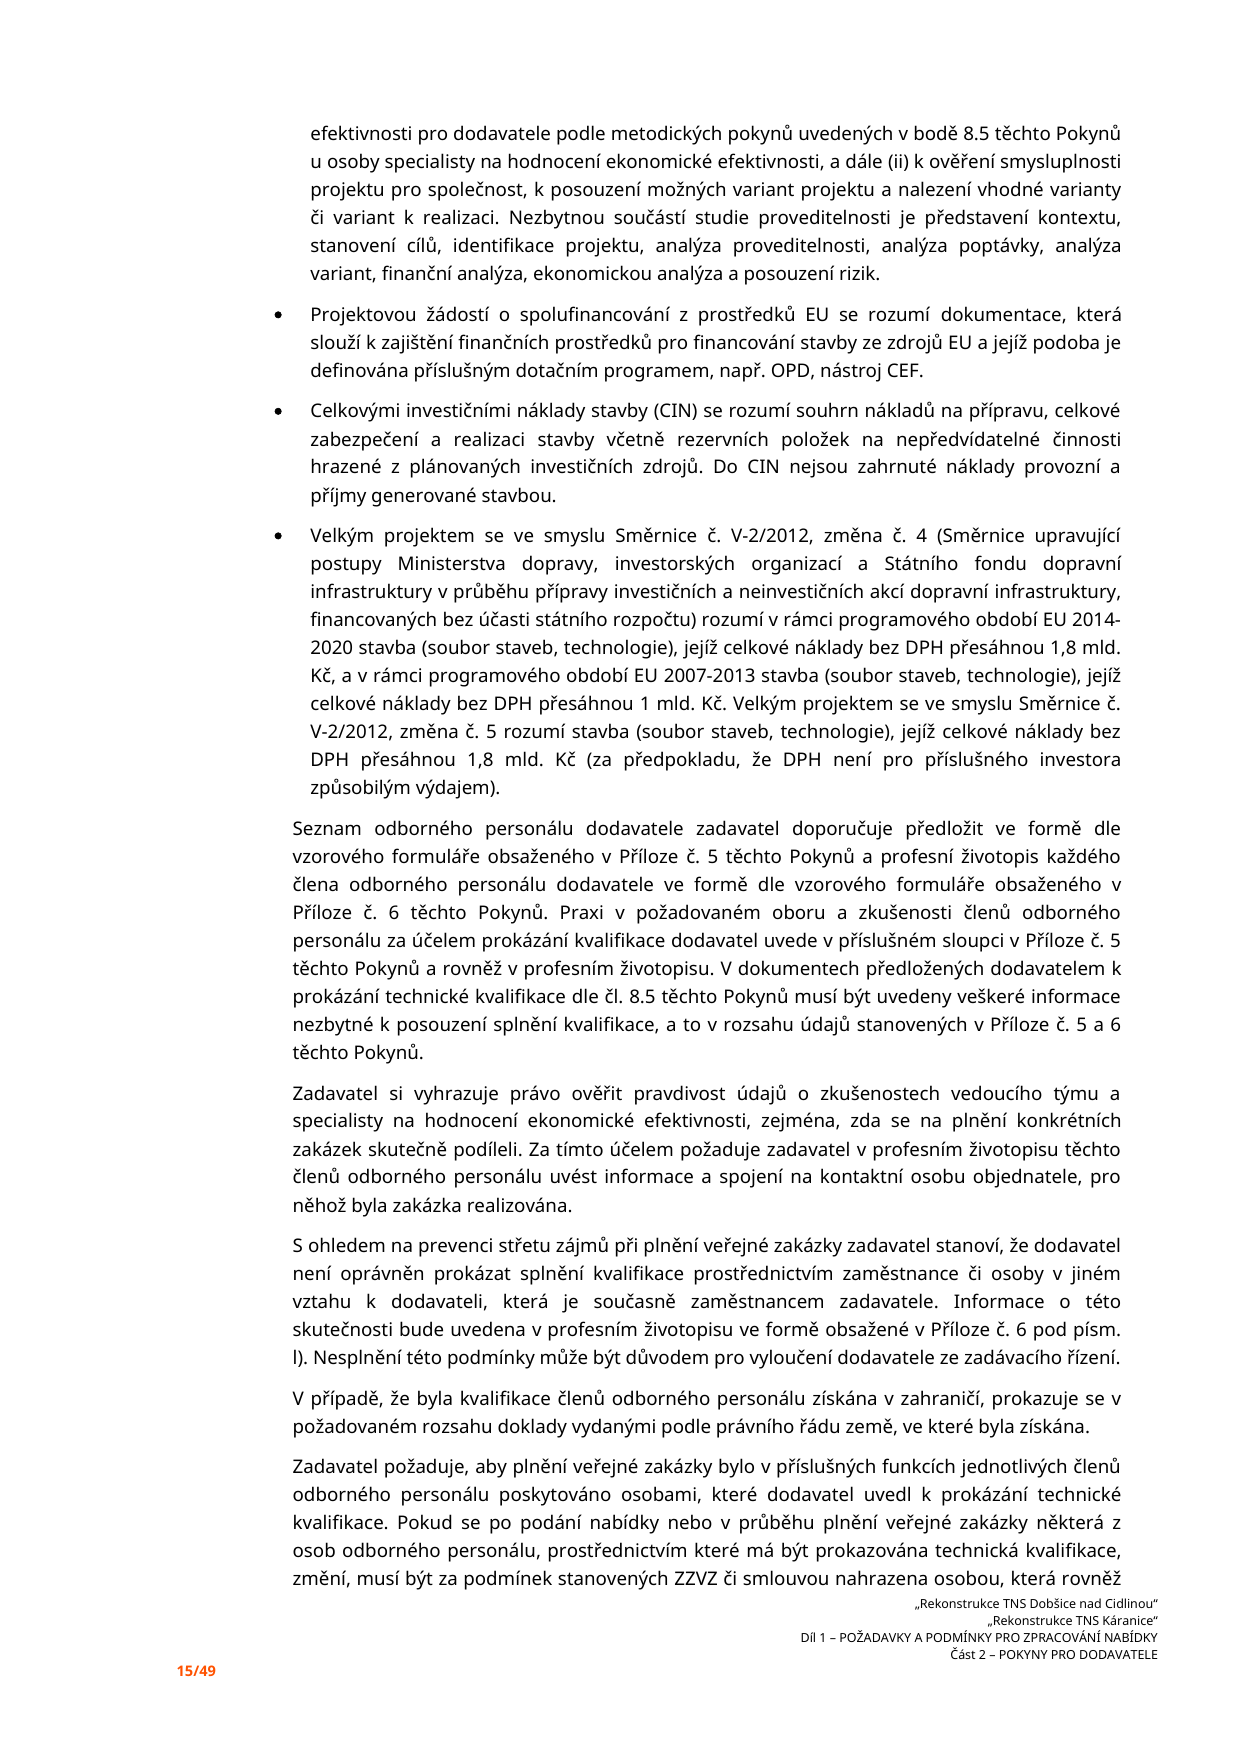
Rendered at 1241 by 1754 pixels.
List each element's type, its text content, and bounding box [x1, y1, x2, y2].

text Velkým projektem se ve smyslu Směrnice č. V-2/2012, změna č. 4 (Směrnice upravující postupy Ministerstva dopravy, investorských organizací a Státního fondu dopravní infrastruktury v průběhu přípravy investičních a neinvestičních akcí dopravní infrastruktury, financovaných bez účasti státního rozpočtu) rozumí v rámci programového období EU 2014-2020 stavba (soubor staveb, technologie), jejíž celkové náklady bez DPH přesáhnou 1,8 mld. Kč, a v rámci programového období EU 2007-2013 stavba (soubor staveb, technologie), jejíž celkové náklady bez DPH přesáhnou 1 mld. Kč. Velkým projektem se ve smyslu Směrnice č. V-2/2012, změna č. 5 rozumí stavba (soubor staveb, technologie), jejíž celkové náklady bez DPH přesáhnou 1,8 mld. Kč (za předpokladu, že DPH není pro příslušného investora způsobilým výdajem). [275, 522, 1122, 800]
text V případě, že byla kvalifikace členů odborného personálu získána v zahraničí, prokazuje se v požadovaném rozsahu doklady vydanými podle právního řádu země, ve které byla získána. [292, 1385, 1122, 1438]
text Projektovou žádostí o spolufinancování z prostředků EU se rozumí dokumentace, která slouží k zajištění finančních prostředků pro financování stavby ze zdrojů EU a jejíž podoba je definována příslušným dotačním programem, např. OPD, nástroj CEF. [275, 301, 1122, 383]
text Zadavatel si vyhrazuje právo ověřit pravdivost údajů o zkušenostech vedoucího týmu a specialisty na hodnocení ekonomické efektivnosti, zejména, zda se na plnění konkrétních zakázek skutečně podíleli. Za tímto účelem požaduje zadavatel v profesním životopisu těchto členů odborného personálu uvést informace a spojení na kontaktní osobu objednatele, pro něhož byla zakázka realizována. [292, 1080, 1122, 1217]
text Celkovými investičními náklady stavby (CIN) se rozumí souhrn nákladů na přípravu, celkové zabezpečení a realizaci stavby včetně rezervních položek na nepředvídatelné činnosti hrazené z plánovaných investičních zdrojů. Do CIN nejsou zahrnuté náklady provozní a příjmy generované stavbou. [275, 398, 1122, 507]
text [275, 121, 1122, 286]
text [292, 1453, 1122, 1591]
text Seznam odborného personálu dodavatele zadavatel doporučuje předložit ve formě dle vzorového formuláře obsaženého v Příloze č. 5 těchto Pokynů a profesní životopis každého člena odborného personálu dodavatele ve formě dle vzorového formuláře obsaženého v Příloze č. 6 těchto Pokynů. Praxi v požadovaném oboru a zkušenosti členů odborného personálu za účelem prokázání kvalifikace dodavatel uvede v příslušném sloupci v Příloze č. 5 těchto Pokynů a rovněž v profesním životopisu. V dokumentech předložených dodavatelem k prokázání technické kvalifikace dle čl. 8.5 těchto Pokynů musí být uvedeny veškeré informace nezbytné k posouzení splnění kvalifikace, a to v rozsahu údajů stanovených v Příloze č. 5 a 6 těchto Pokynů. [292, 815, 1122, 1065]
text S ohledem na prevenci střetu zájmů při plnění veřejné zakázky zadavatel stanoví, že dodavatel není oprávněn prokázat splnění kvalifikace prostřednictvím zaměstnance či osoby v jiném vztahu k dodavateli, která je současně zaměstnancem zadavatele. Informace o této skutečnosti bude uvedena v profesním životopisu ve formě obsažené v Příloze č. 6 pod písm. l). Nesplnění této podmínky může být důvodem pro vyloučení dodavatele ze zadávacího řízení. [292, 1232, 1122, 1370]
